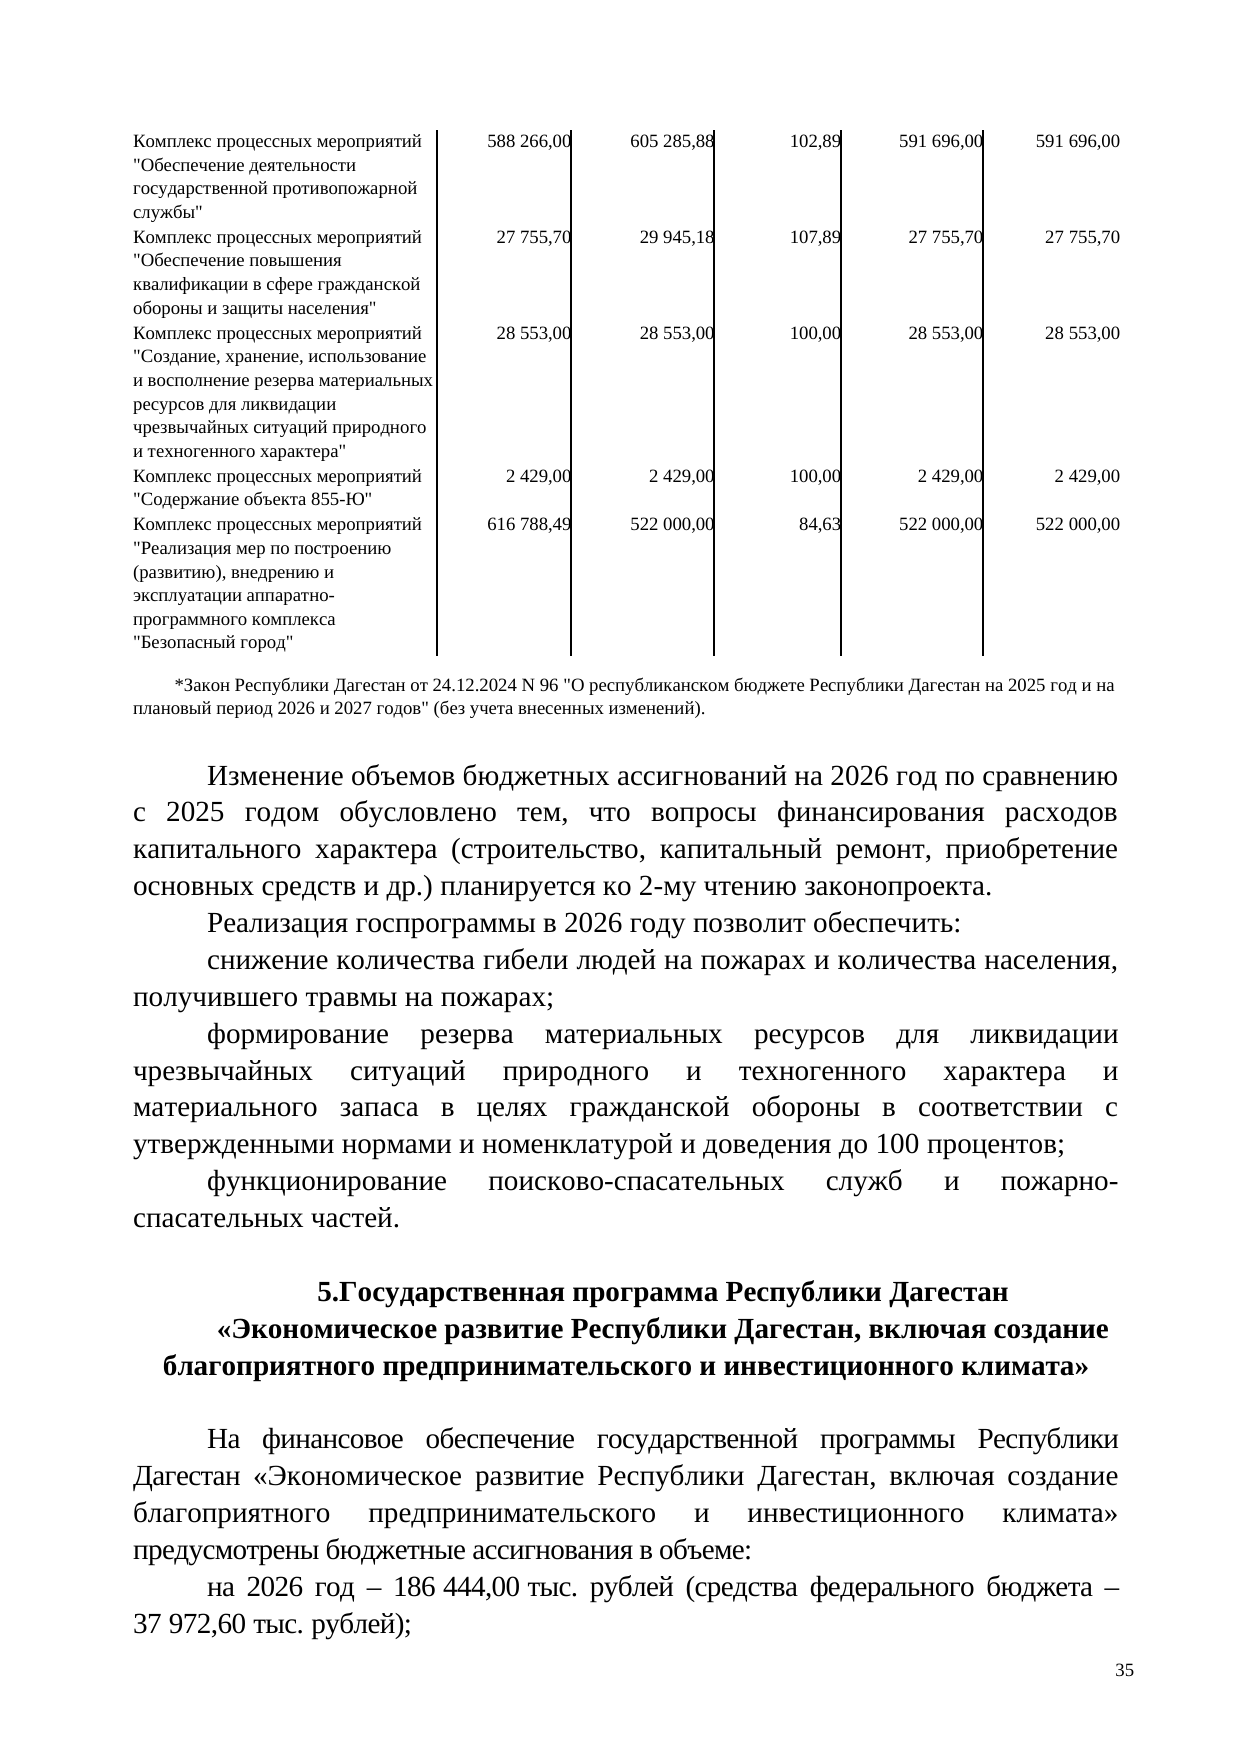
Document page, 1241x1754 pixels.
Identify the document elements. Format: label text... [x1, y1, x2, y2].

text снижение количества гибели людей на пожарах и количества населения, получившего травмы на пожарах; [133, 942, 1119, 1012]
text 5.Государственная программа Республики Дагестан [133, 1274, 1119, 1307]
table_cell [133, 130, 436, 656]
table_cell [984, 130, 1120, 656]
text «Экономическое развитие Республики Дагестан, включая создание благоприятного предпринимательского и инвестиционного климата» [133, 1311, 1119, 1381]
text Изменение объемов бюджетных ассигнований на 2026 год по сравнению с 2025 годом обусловлено тем, что вопросы финансирования расходов капитального характера (строительство, капитальный ремонт, приобретение основных средств и др.) планируется ко 2-му чтению законопроекта. [133, 758, 1119, 902]
text На финансовое обеспечение государственной программы Республики Дагестан «Экономическое развитие Республики Дагестан, включая создание благоприятного предпринимательского и инвестиционного климата» предусмотрены бюджетные ассигнования в объеме: [133, 1421, 1119, 1566]
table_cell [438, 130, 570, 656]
text Реализация госпрограммы в 2026 году позволит обеспечить: [133, 905, 1119, 939]
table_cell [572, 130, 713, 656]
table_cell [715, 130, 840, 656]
text *Закон Республики Дагестан от 24.12.2024 N 96 "О республиканском бюджете Республики Дагестан на 2025 год и на плановый период 2026 и 2027 годов" (без учета внесенных изменений). [133, 673, 1119, 719]
text функционирование поисково-спасательных служб и пожарно-спасательных частей. [133, 1163, 1119, 1234]
text на 2026 год – 186 444,00 тыс. рублей (средства федерального бюджета – 37 972,60 тыс. рублей); [133, 1569, 1119, 1639]
text формирование резерва материальных ресурсов для ликвидации чрезвычайных ситуаций природного и техногенного характера и материального запаса в целях гражданской обороны в соответствии с утвержденными нормами и номенклатурой и доведения до 100 процентов; [133, 1016, 1119, 1160]
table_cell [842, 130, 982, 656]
